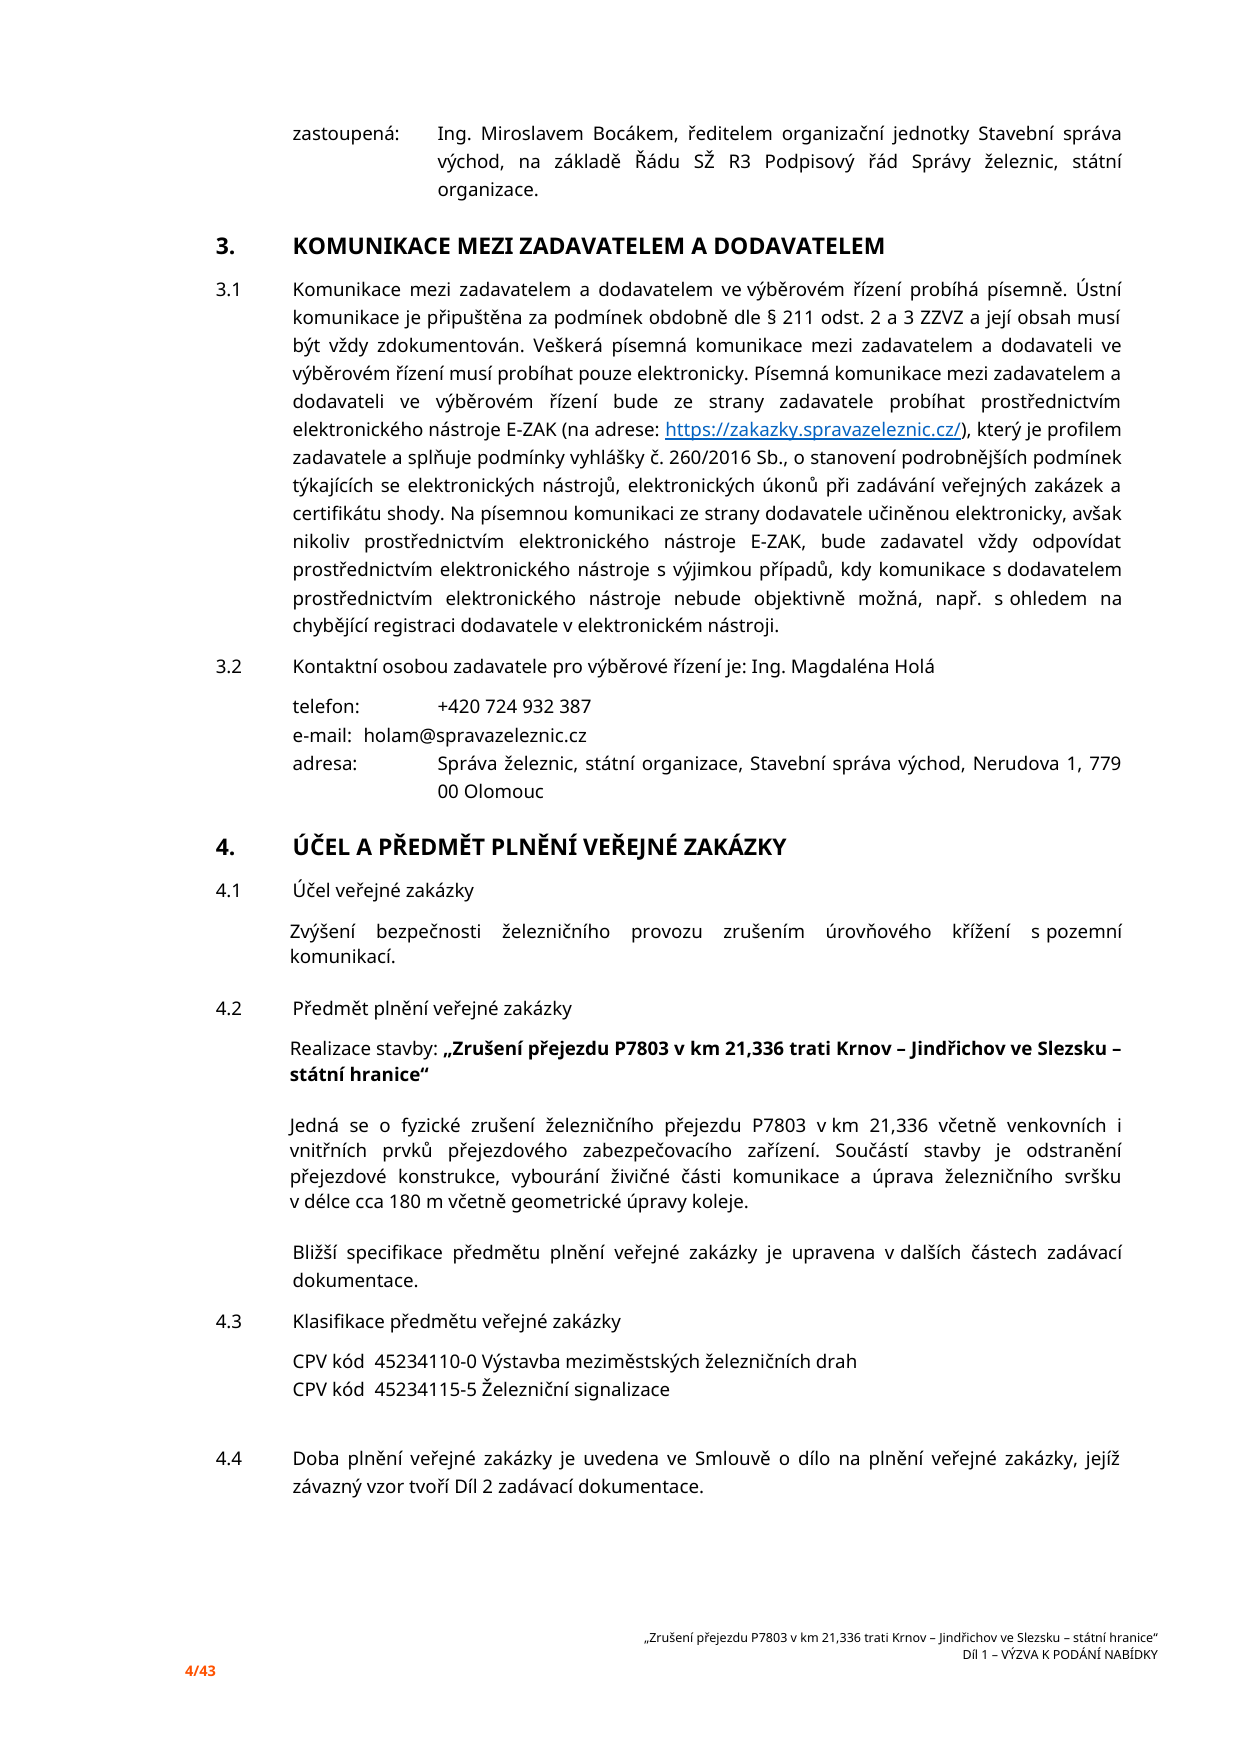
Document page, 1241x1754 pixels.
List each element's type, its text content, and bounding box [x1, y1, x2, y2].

text Kontaktní osobou zadavatele pro výběrové řízení je: Ing. Magdaléna Holá [216, 653, 1122, 679]
text Zvýšení bezpečnosti železničního provozu zrušením úrovňového křížení s pozemní komunikací. [289, 918, 1122, 969]
text Doba plnění veřejné zakázky je uvedena ve Smlouvě o dílo na plnění veřejné zakázky, jejíž závazný vzor tvoří Díl 2 zadávací dokumentace. [216, 1445, 1122, 1499]
text e-mail: holam@spravazeleznic.cz [292, 722, 1122, 747]
text Bližší specifikace předmětu plnění veřejné zakázky je upravena v dalších částech zadávací dokumentace. [292, 1239, 1122, 1293]
text Účel veřejné zakázky [216, 878, 1122, 903]
text telefon: +420 724 932 387 [292, 694, 1122, 719]
text CPV kód 45234115-5 Železniční signalizace [292, 1377, 1122, 1402]
text Předmět plnění veřejné zakázky [216, 995, 1122, 1020]
text Jedná se o fyzické zrušení železničního přejezdu P7803 v km 21,336 včetně venkovních i vnitřních prvků přejezdového zabezpečovacího zařízení. Součástí stavby je odstranění přejezdové konstrukce, vybourání živičné části komunikace a úprava železničního svršku v délce cca 180 m včetně geometrické úpravy koleje. [289, 1112, 1122, 1214]
text adresa: Správa železnic, státní organizace, Stavební správa východ, Nerudova 1, 779 00 Olomouc [292, 750, 1122, 803]
text Komunikace mezi zadavatelem a dodavatelem ve výběrovém řízení probíhá písemně. Ústní komunikace je připuštěna za podmínek obdobně dle § 211 odst. 2 a 3 ZZVZ a její obsah musí být vždy zdokumentován. Veškerá písemná komunikace mezi zadavatelem a dodavateli ve výběrovém řízení musí probíhat pouze elektronicky. Písemná komunikace mezi zadavatelem a dodavateli ve výběrovém řízení bude ze strany zadavatele probíhat prostřednictvím elektronického nástroje E-ZAK (na adrese: https://zakazky.spravazeleznic.cz/), který je profilem zadavatele a splňuje podmínky vyhlášky č. 260/2016 Sb., o stanovení podrobnějších podmínek týkajících se elektronických nástrojů, elektronických úkonů při zadávání veřejných zakázek a certifikátu shody. Na písemnou komunikaci ze strany dodavatele učiněnou elektronicky, avšak nikoliv prostřednictvím elektronického nástroje E-ZAK, bude zadavatel vždy odpovídat prostřednictvím elektronického nástroje s výjimkou případů, kdy komunikace s dodavatelem prostřednictvím elektronického nástroje nebude objektivně možná, např. s ohledem na chybějící registraci dodavatele v elektronickém nástroji. [216, 277, 1122, 638]
text CPV kód 45234110-0 Výstavba meziměstských železničních drah [292, 1349, 1122, 1374]
text KOMUNIKACE MEZI ZADAVATELEM a DODAVATELEM [216, 230, 1122, 261]
text zastoupená: Ing. Miroslavem Bocákem, ředitelem organizační jednotky Stavební správa východ, na základě Řádu SŽ R3 Podpisový řád Správy železnic, státní organizace. [292, 121, 1122, 202]
text Realizace stavby: „Zrušení přejezdu P7803 v km 21,336 trati Krnov – Jindřichov ve Slezsku – státní hranice“ [289, 1035, 1122, 1086]
text ÚČEL A PŘEDMĚT PLNĚNÍ VEŘEJNÉ ZAKÁZKY [216, 831, 1122, 862]
text Klasifikace předmětu veřejné zakázky [216, 1308, 1122, 1334]
